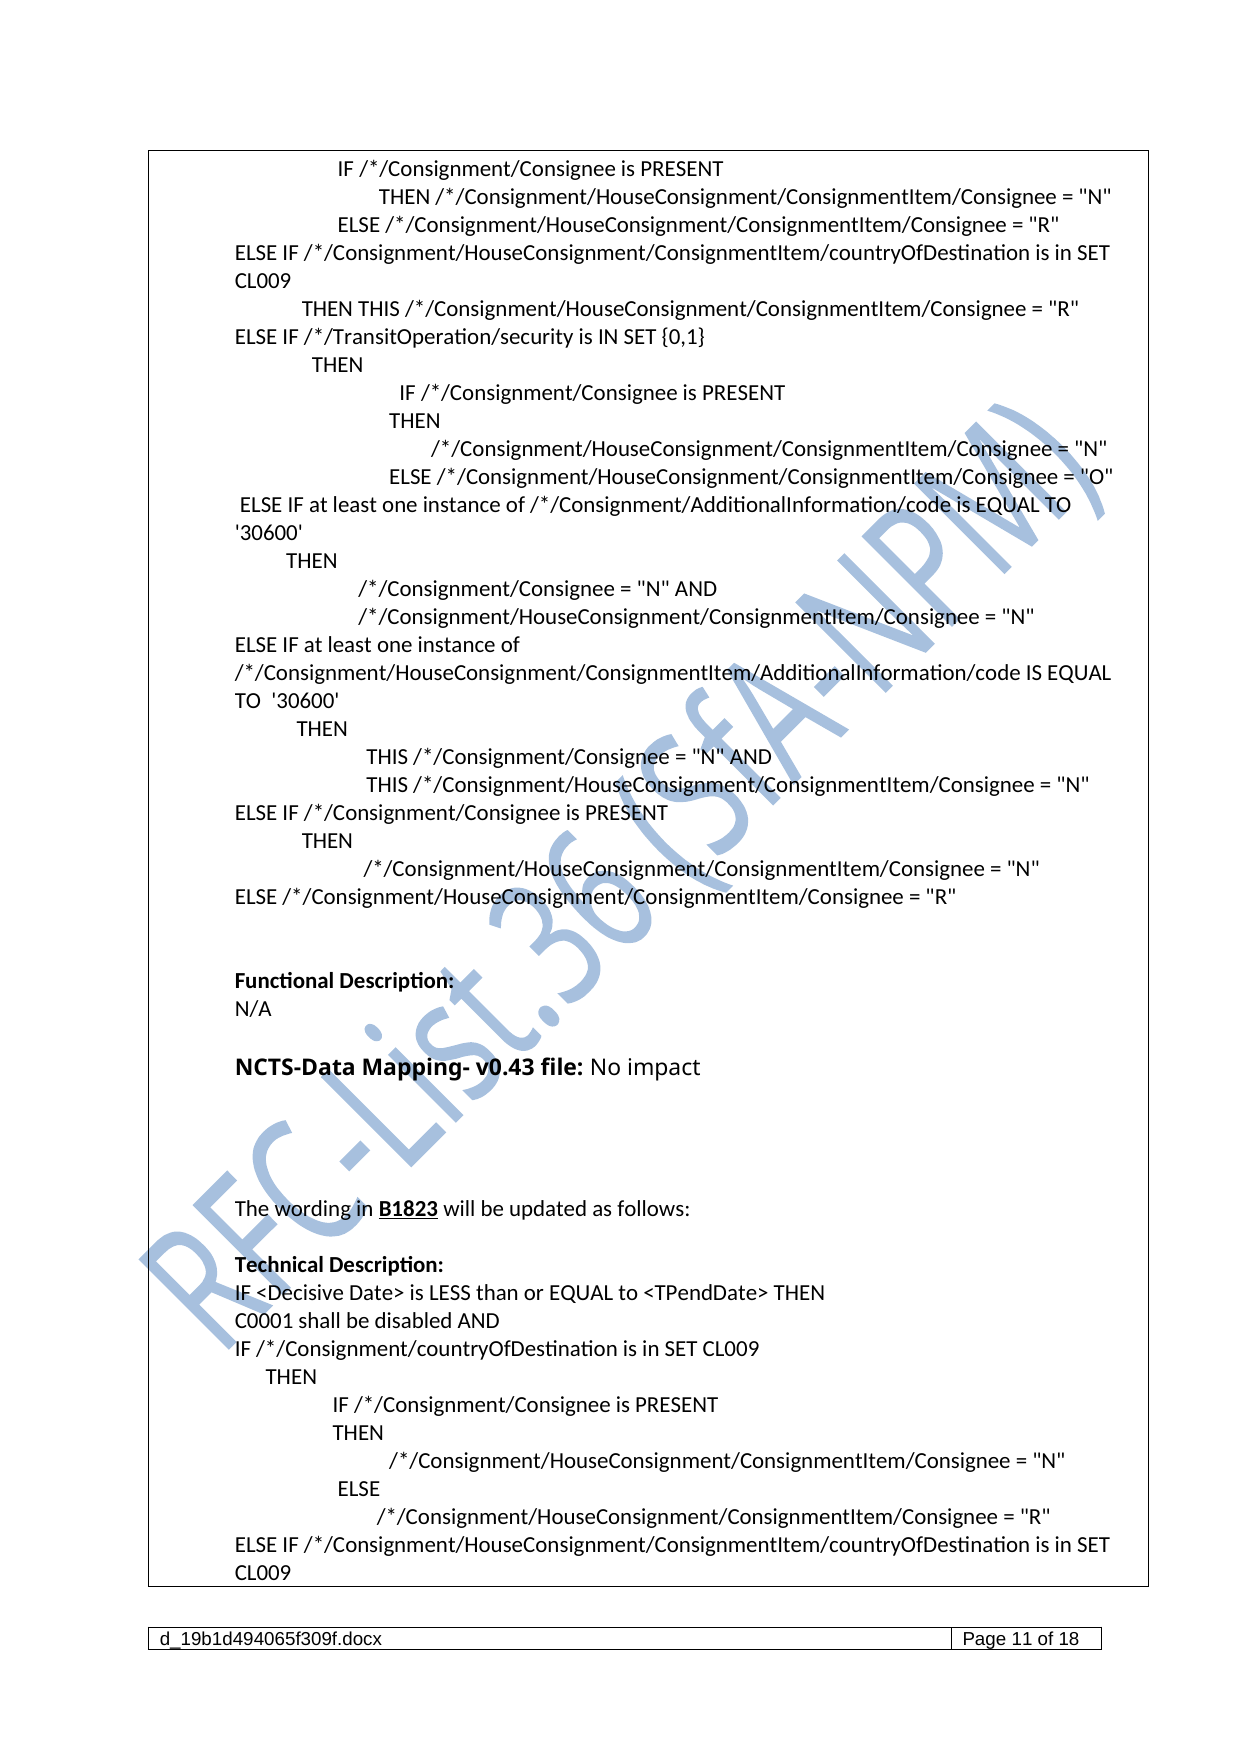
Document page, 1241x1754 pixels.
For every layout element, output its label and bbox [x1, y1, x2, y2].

table_header [149, 151, 1148, 1586]
